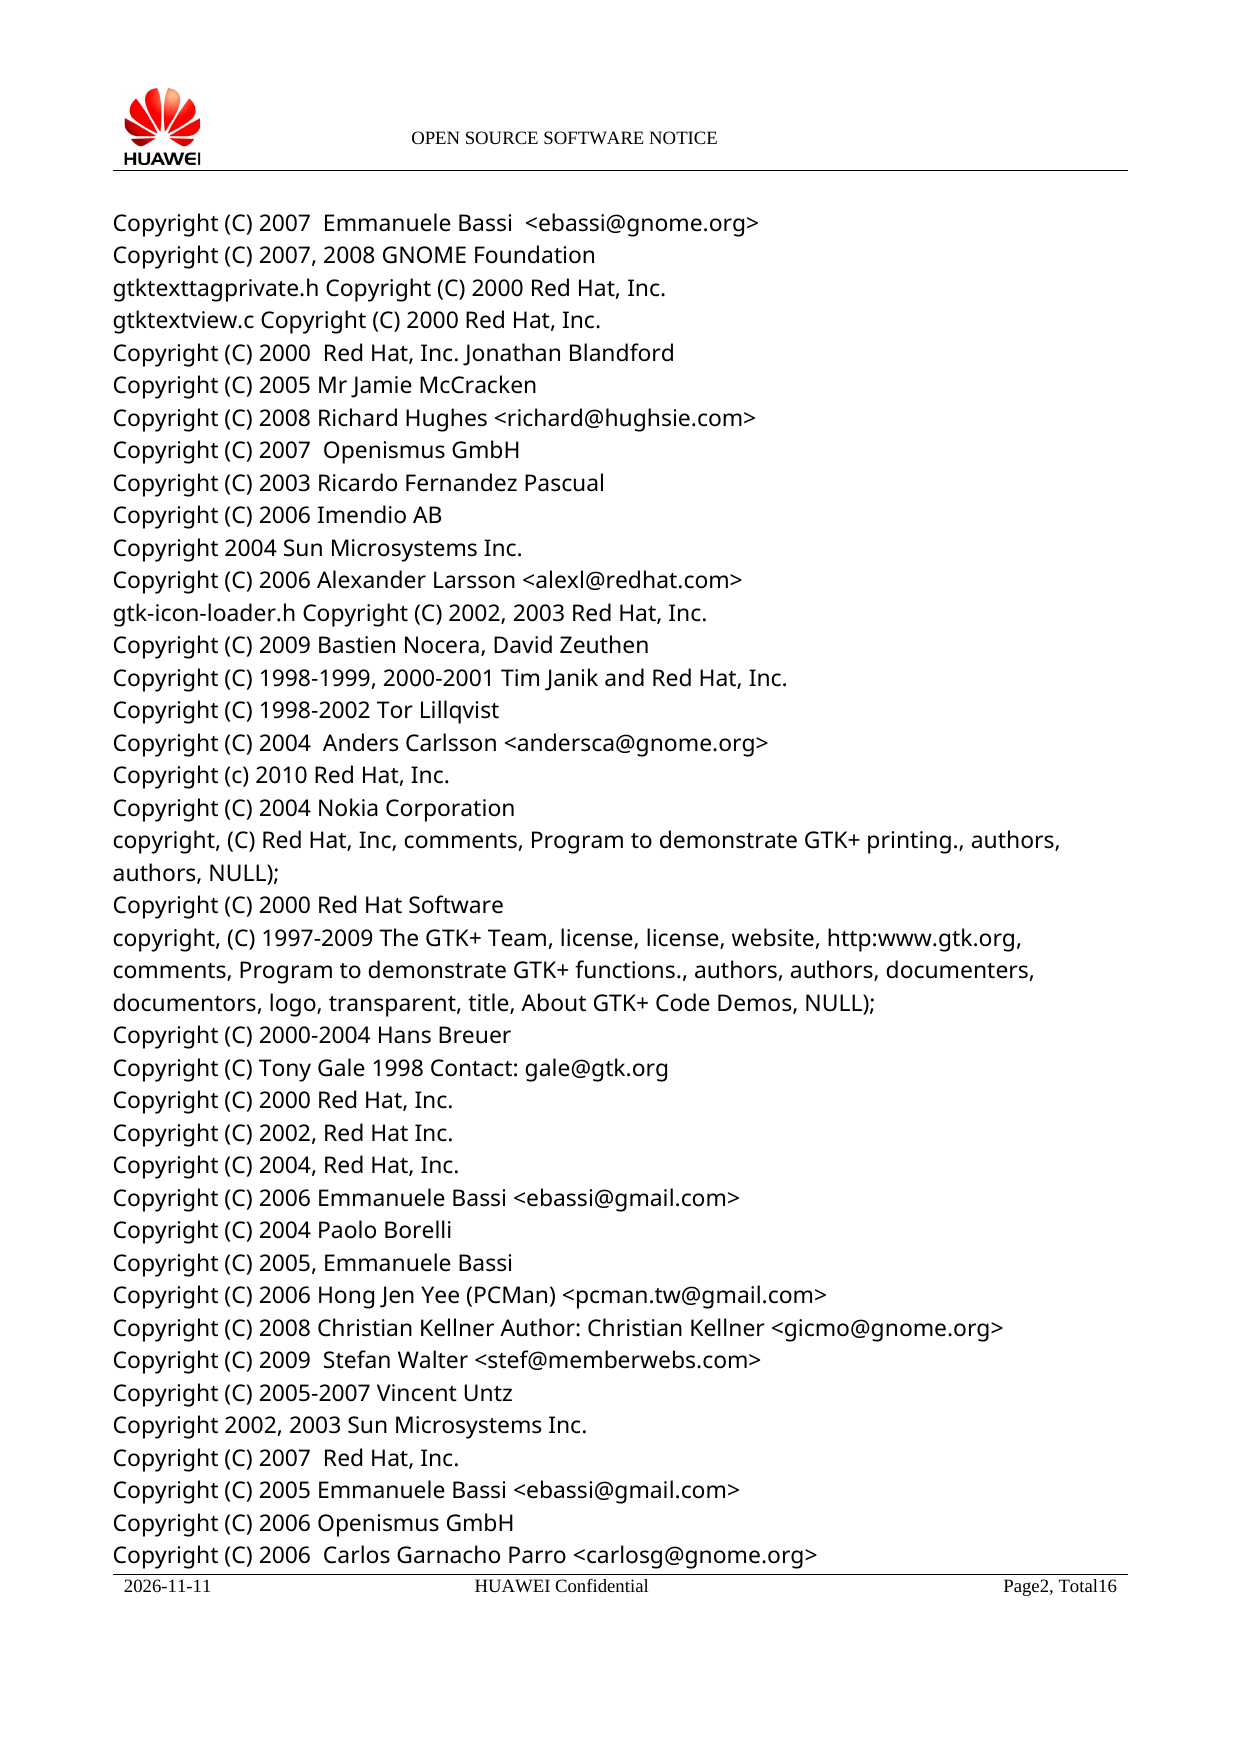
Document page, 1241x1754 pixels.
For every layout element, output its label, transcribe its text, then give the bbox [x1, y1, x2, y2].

picture [124, 88, 201, 165]
